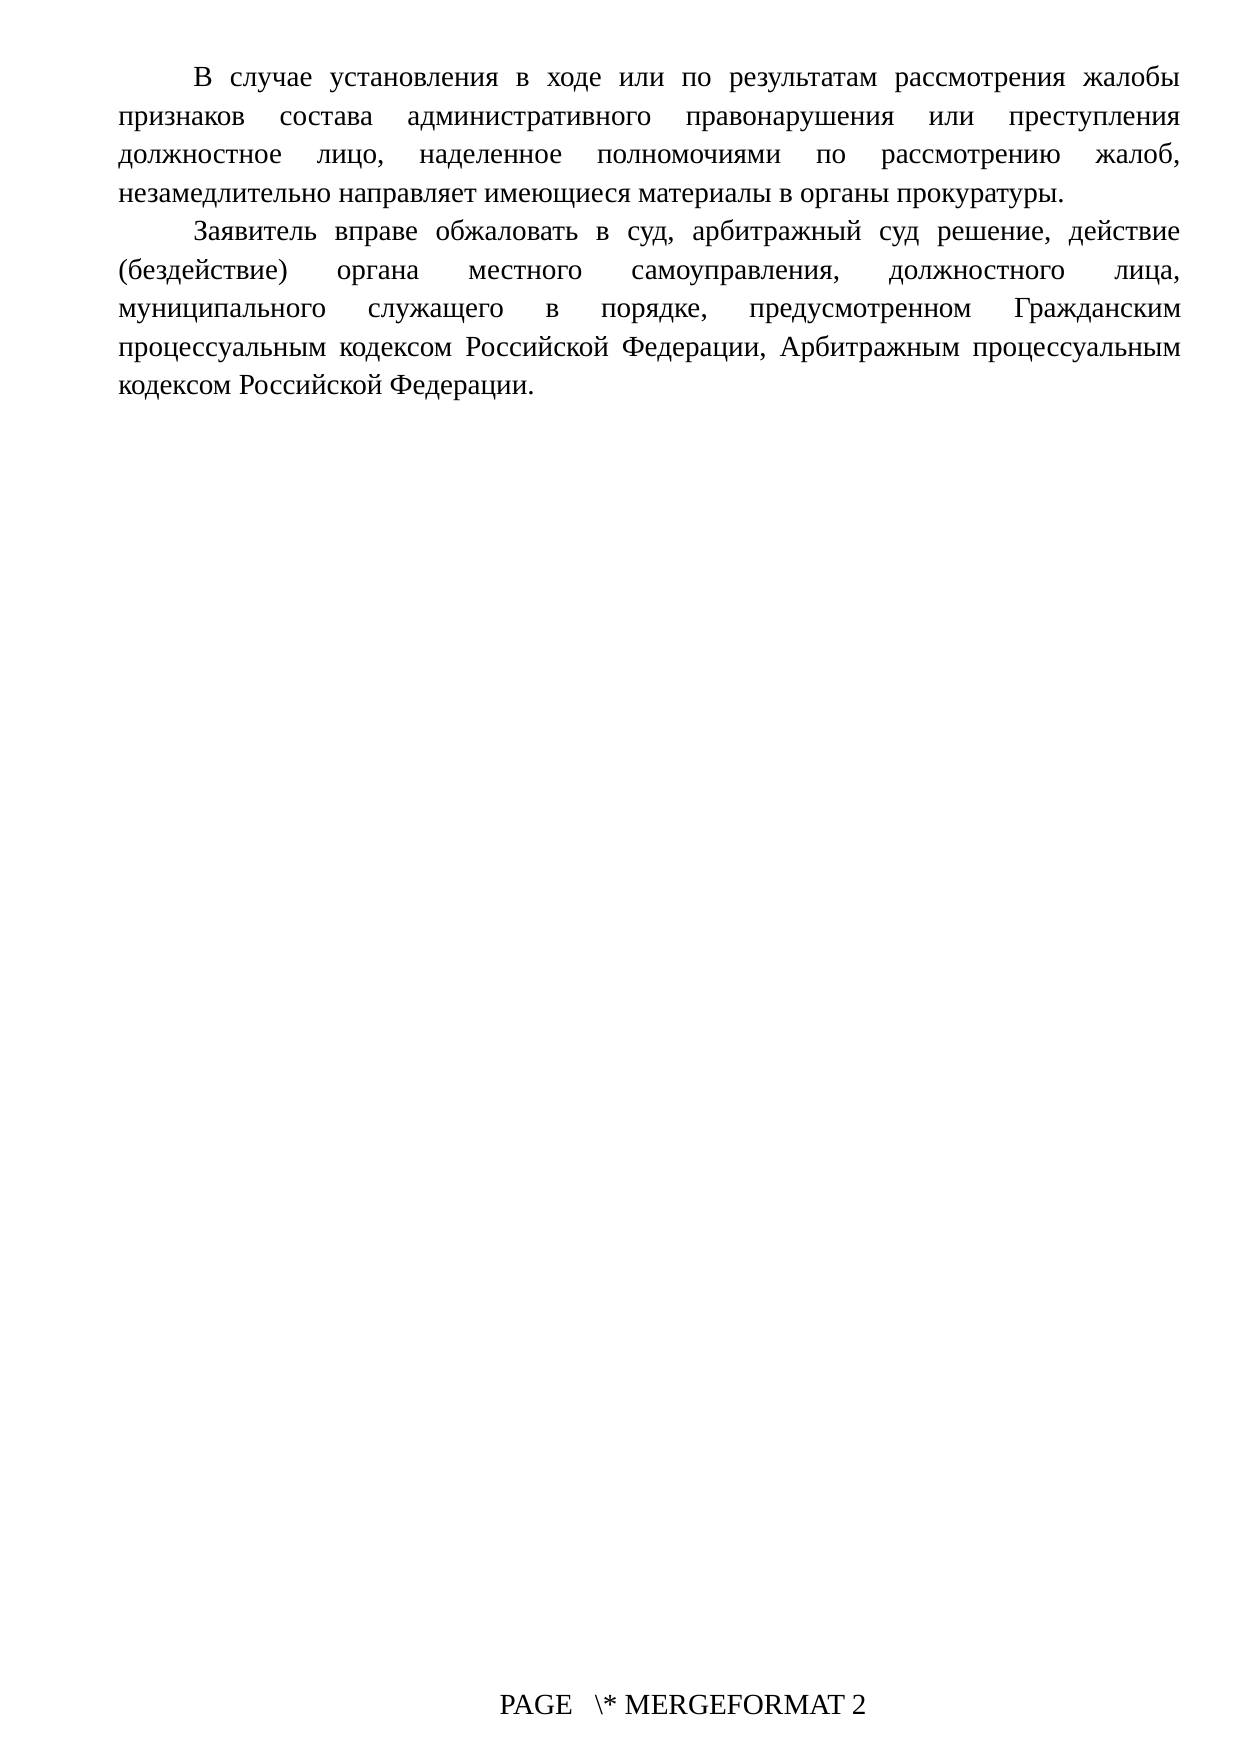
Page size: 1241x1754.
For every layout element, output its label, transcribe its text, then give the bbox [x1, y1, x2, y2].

text В случае установления в ходе или по результатам рассмотрения жалобы признаков состава административного правонарушения или преступления должностное лицо, наделенное полномочиями по рассмотрению жалоб, незамедлительно направляет имеющиеся материалы в органы прокуратуры. [118, 59, 1181, 208]
text Заявитель вправе обжаловать в суд, арбитражный суд решение, действие (бездействие) органа местного самоуправления, должностного лица, муниципального служащего в порядке, предусмотренном Гражданским процессуальным кодексом Российской Федерации, Арбитражным процессуальным кодексом Российской Федерации. [118, 213, 1181, 401]
